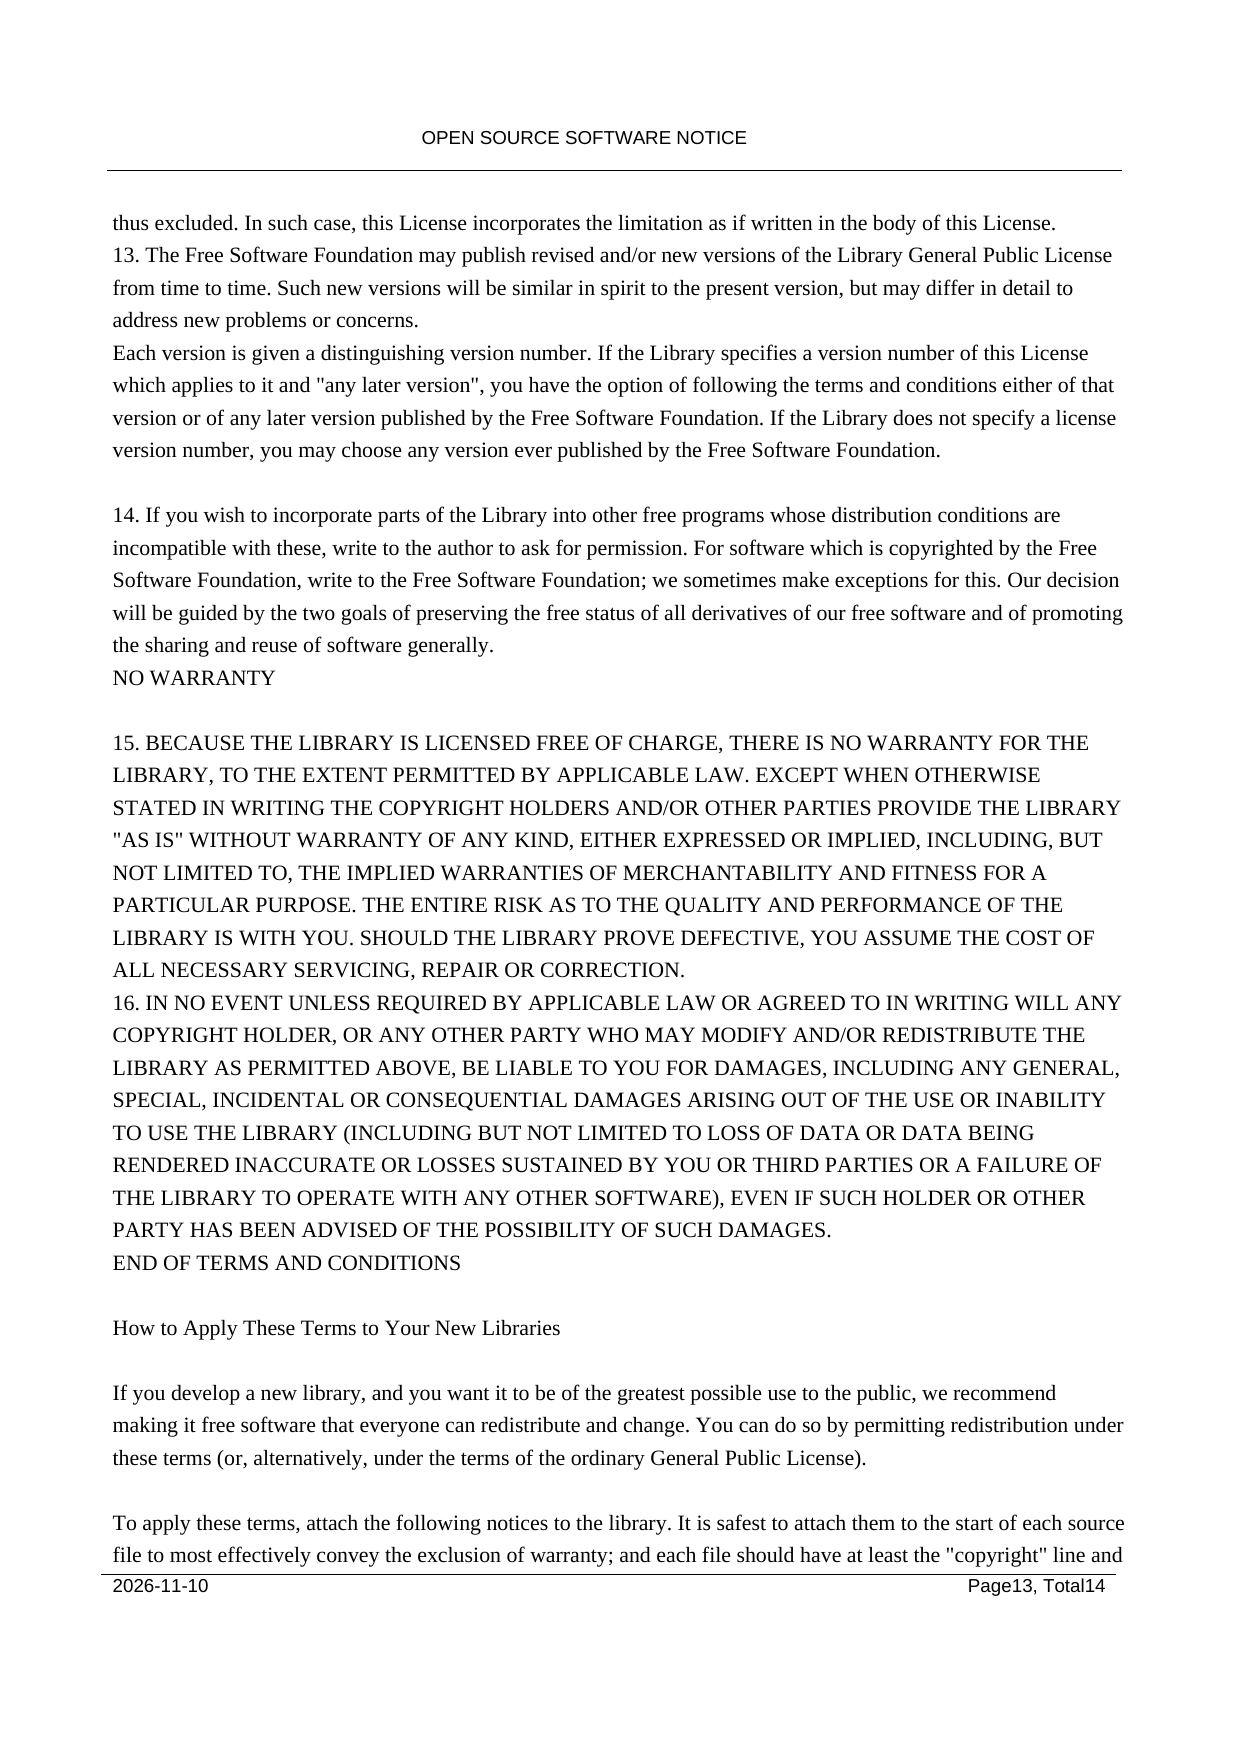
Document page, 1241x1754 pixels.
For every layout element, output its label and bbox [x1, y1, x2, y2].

text [112, 206, 1128, 1571]
